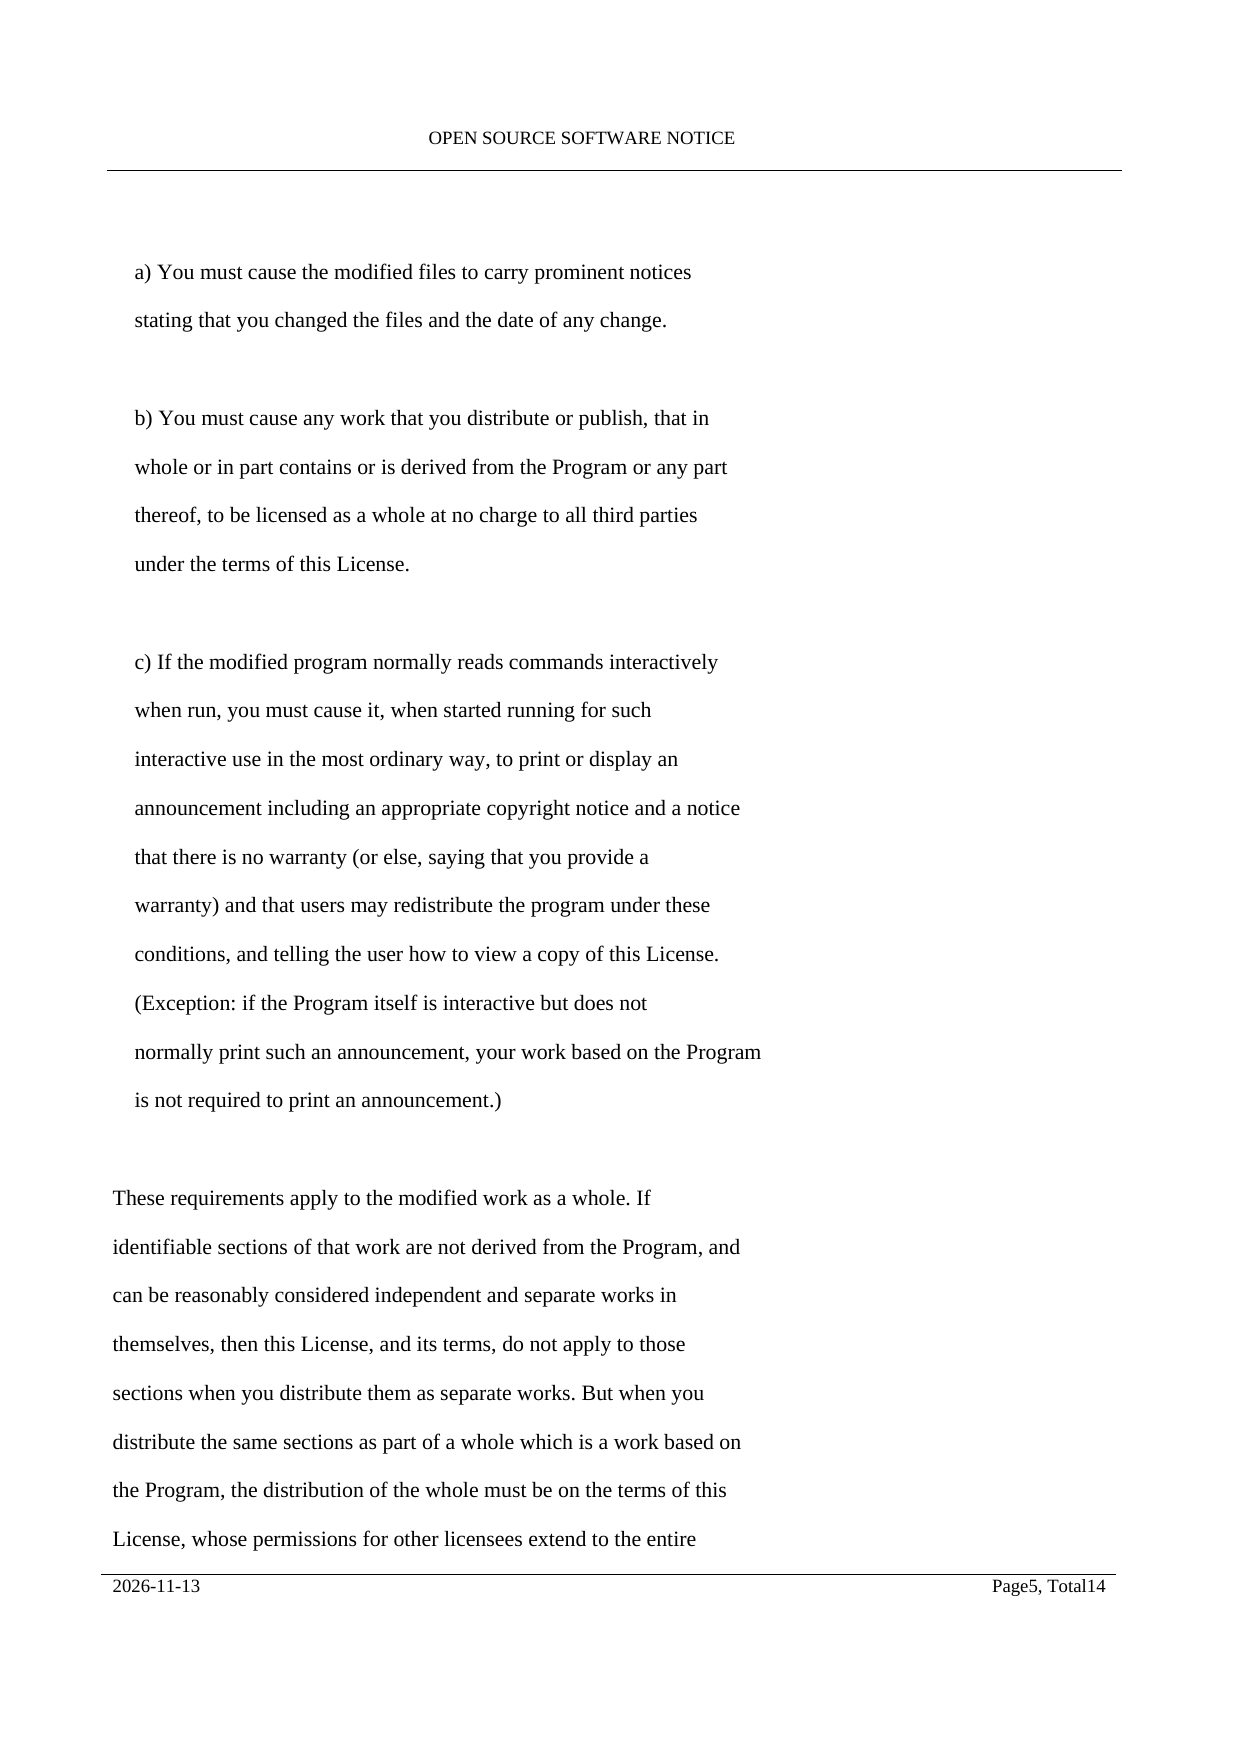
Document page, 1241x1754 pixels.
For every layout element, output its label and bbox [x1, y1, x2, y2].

text [112, 206, 1128, 1555]
